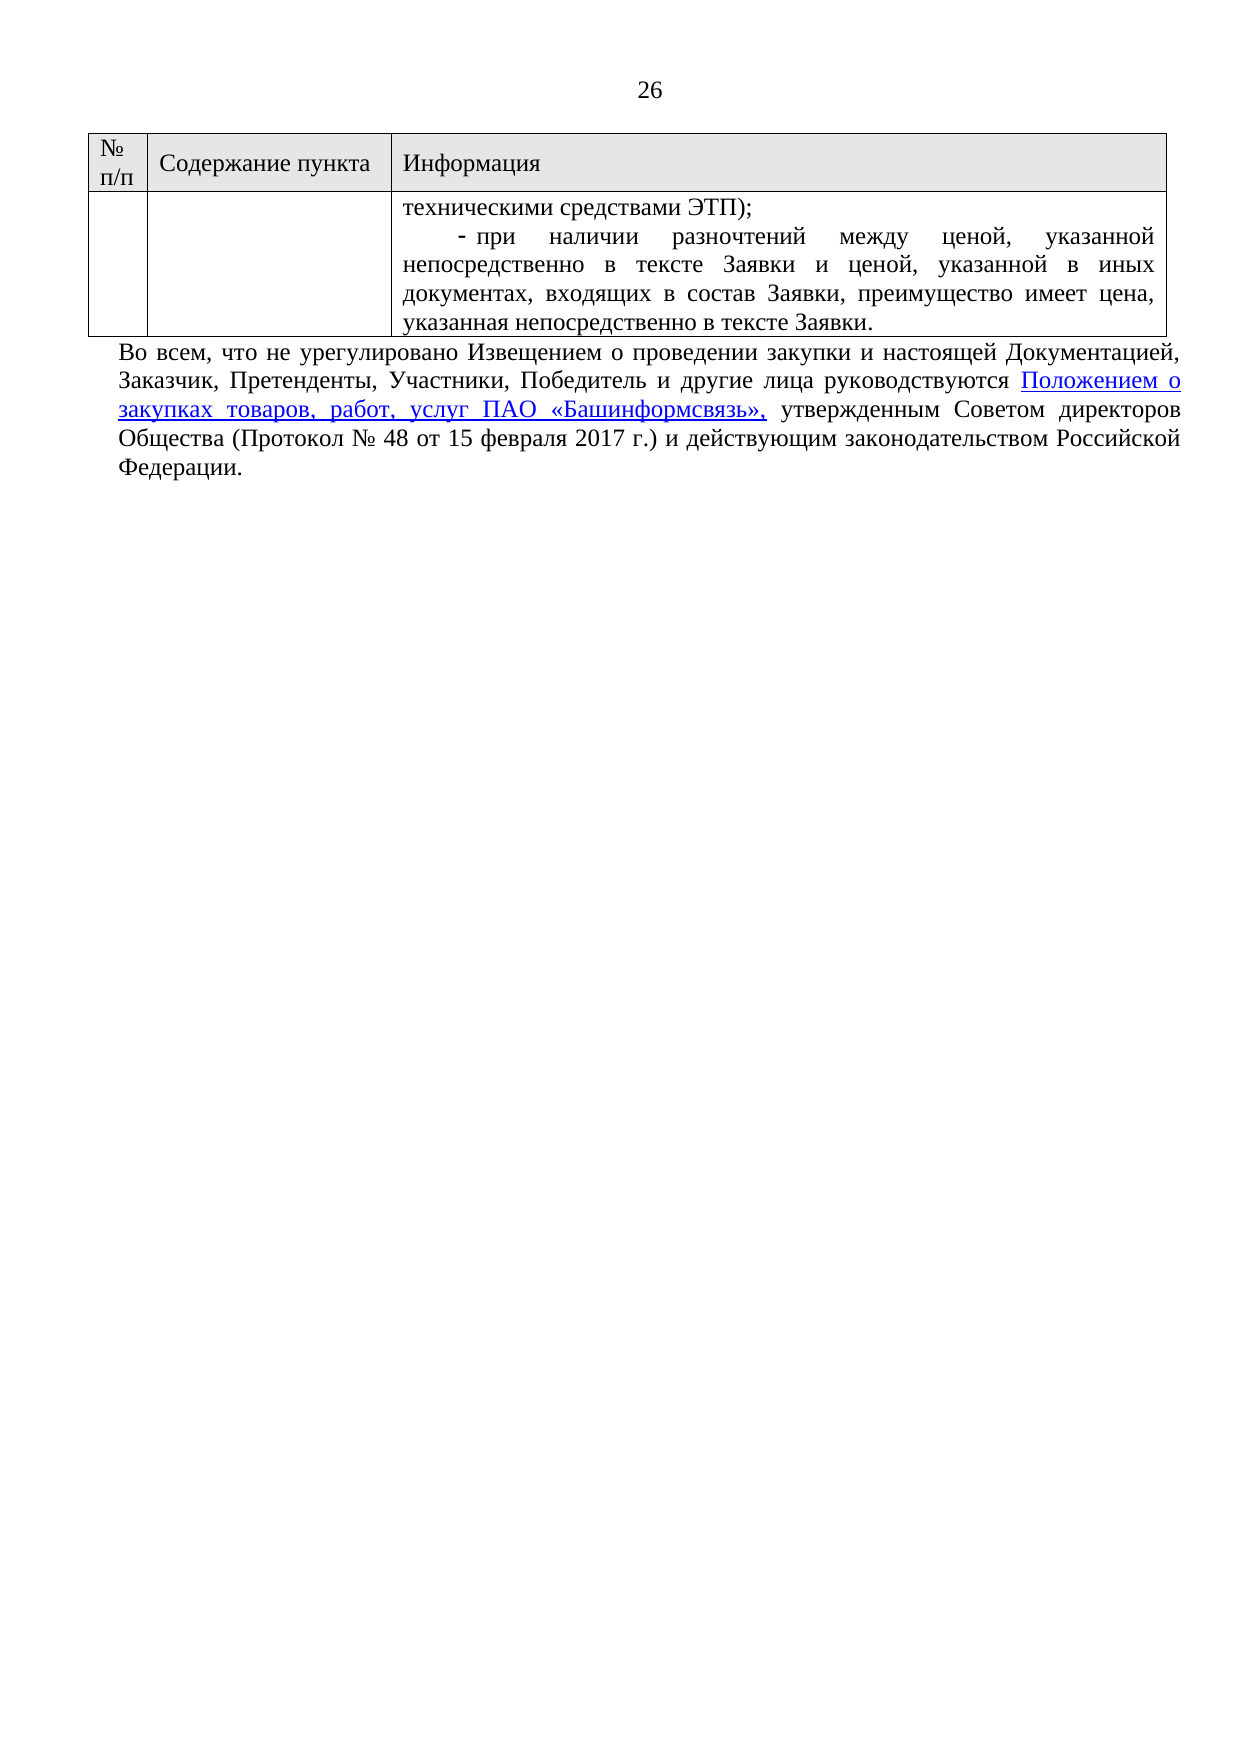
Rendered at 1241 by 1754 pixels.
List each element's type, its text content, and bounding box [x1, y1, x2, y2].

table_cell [148, 192, 391, 336]
text Во всем, что не урегулировано Извещением о проведении закупки и настоящей Документацией, Заказчик, Претенденты, Участники, Победитель и другие лица руководствуются Положением о закупках товаров, работ, услуг ПАО «Башинформсвязь», утвержденным Советом директоров Общества (Протокол № 48 от 15 февраля 2017 г.) и действующим законодательством Российской Федерации. [118, 337, 1181, 481]
table_header Содержание пункта [148, 134, 391, 191]
table_header Информация [392, 134, 1166, 191]
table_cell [392, 192, 1166, 336]
table_header № п/п [89, 134, 147, 191]
table_cell [89, 192, 147, 336]
